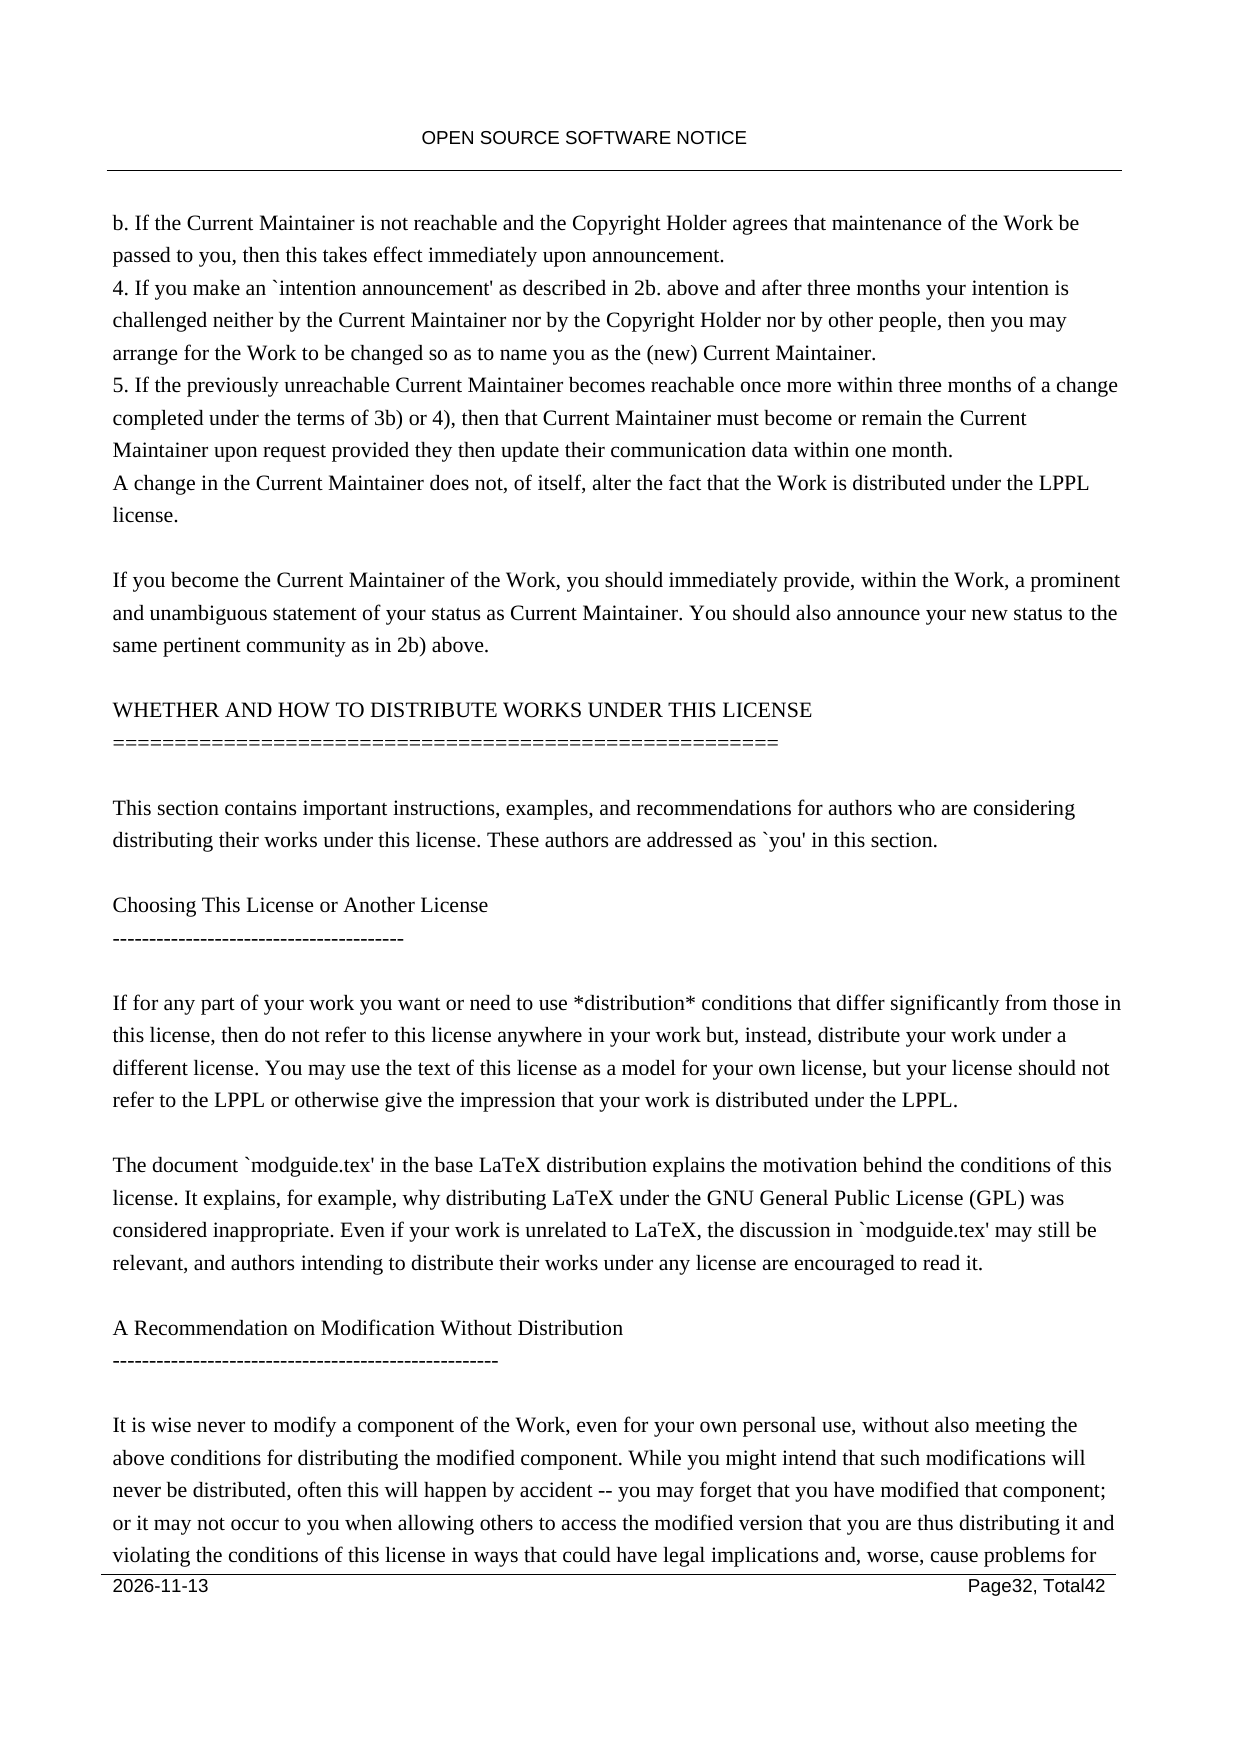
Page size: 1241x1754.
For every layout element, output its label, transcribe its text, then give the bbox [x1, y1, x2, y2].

text The document `modguide.tex' in the base LaTeX distribution explains the motivation behind the conditions of this license. It explains, for example, why distributing LaTeX under the GNU General Public License (GPL) was considered inappropriate. Even if your work is unrelated to LaTeX, the discussion in `modguide.tex' may still be relevant, and authors intending to distribute their works under any license are encouraged to read it. [112, 1149, 1128, 1279]
text 5. If the previously unreachable Current Maintainer becomes reachable once more within three months of a change completed under the terms of 3b) or 4), then that Current Maintainer must become or remain the Current Maintainer upon request provided they then update their communication data within one month. [112, 369, 1128, 466]
text ----------------------------------------------------- [112, 1344, 1128, 1376]
text 4. If you make an `intention announcement' as described in 2b. above and after three months your intention is challenged neither by the Current Maintainer nor by the Copyright Holder nor by other people, then you may arrange for the Work to be changed so as to name you as the (new) Current Maintainer. [112, 271, 1128, 369]
text WHETHER AND HOW TO DISTRIBUTE WORKS UNDER THIS LICENSE [112, 694, 1128, 726]
text If for any part of your work you want or need to use *distribution* conditions that differ significantly from those in this license, then do not refer to this license anywhere in your work but, instead, distribute your work under a different license. You may use the text of this license as a model for your own license, but your license should not refer to the LPPL or otherwise give the impression that your work is distributed under the LPPL. [112, 986, 1128, 1116]
text A change in the Current Maintainer does not, of itself, alter the fact that the Work is distributed under the LPPL license. [112, 466, 1128, 531]
text ---------------------------------------- [112, 921, 1128, 954]
text A Recommendation on Modification Without Distribution [112, 1311, 1128, 1344]
text b. If the Current Maintainer is not reachable and the Copyright Holder agrees that maintenance of the Work be passed to you, then this takes effect immediately upon announcement. [112, 206, 1128, 271]
text This section contains important instructions, examples, and recommendations for authors who are considering distributing their works under this license. These authors are addressed as `you' in this section. [112, 791, 1128, 856]
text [112, 1409, 1128, 1571]
text ====================================================== [112, 726, 1128, 759]
text Choosing This License or Another License [112, 889, 1128, 921]
text If you become the Current Maintainer of the Work, you should immediately provide, within the Work, a prominent and unambiguous statement of your status as Current Maintainer. You should also announce your new status to the same pertinent community as in 2b) above. [112, 564, 1128, 661]
